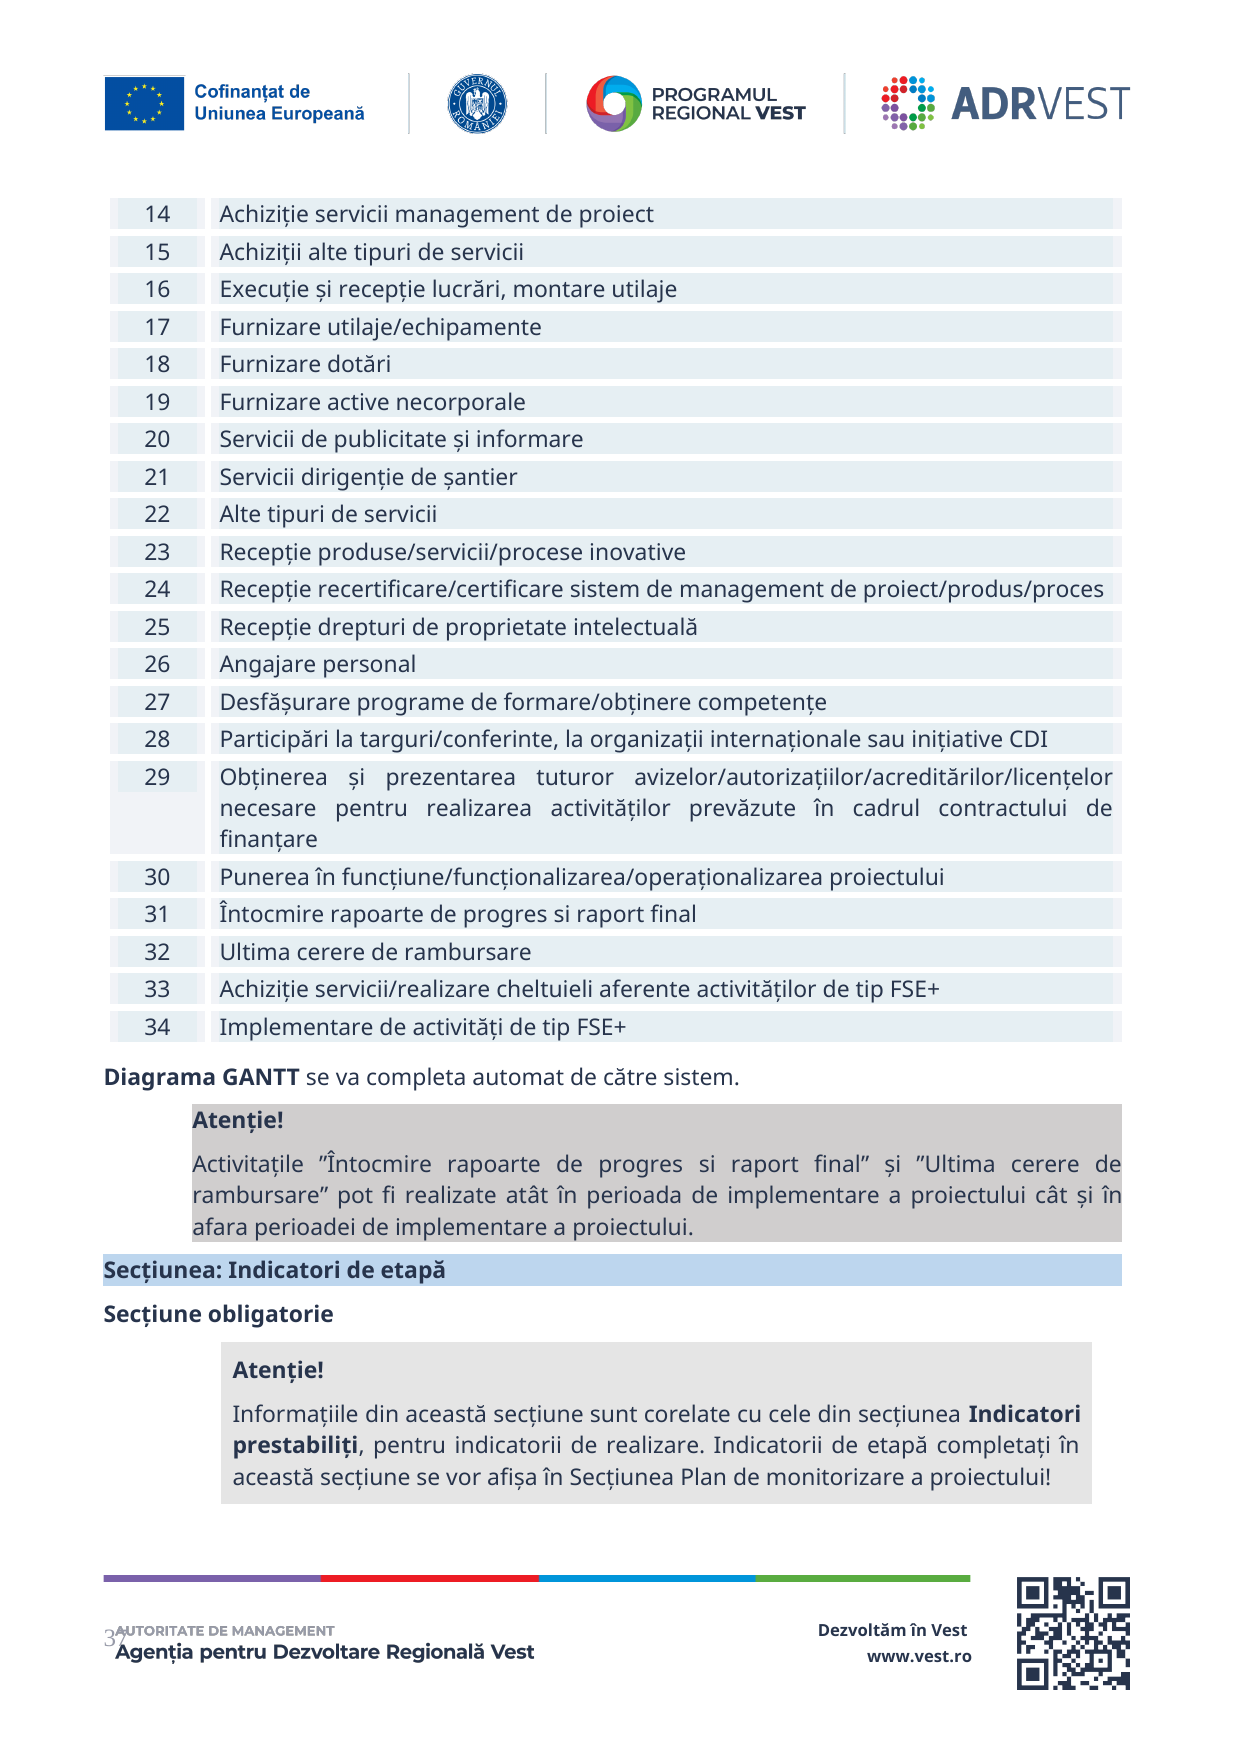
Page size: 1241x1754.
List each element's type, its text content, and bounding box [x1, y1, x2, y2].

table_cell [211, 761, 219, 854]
text Activitațile ”Întocmire rapoarte de progres si raport final” și ”Ultima cerere de rambursare” pot fi realizate atât în perioada de implementare a proiectului cât și în afara perioadei de implementare a proiectului. [192, 1148, 1122, 1242]
table_header Atenție! Informațiile din această secțiune sunt corelate cu cele din secțiunea Indicatori prestabiliți, pentru indicatorii de realizare. Indicatorii de etapă completați în această secțiune se vor afișa în Secțiunea Plan de monitorizare a proiectului! [221, 1342, 1092, 1504]
text Secţiune obligatorie [103, 1298, 1122, 1329]
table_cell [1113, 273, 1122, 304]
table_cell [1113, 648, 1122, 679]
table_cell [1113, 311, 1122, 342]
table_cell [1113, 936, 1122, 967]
table_cell 29 [110, 761, 205, 854]
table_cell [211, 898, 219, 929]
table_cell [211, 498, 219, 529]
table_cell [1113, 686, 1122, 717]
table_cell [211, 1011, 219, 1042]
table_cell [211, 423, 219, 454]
picture [103, 73, 1131, 134]
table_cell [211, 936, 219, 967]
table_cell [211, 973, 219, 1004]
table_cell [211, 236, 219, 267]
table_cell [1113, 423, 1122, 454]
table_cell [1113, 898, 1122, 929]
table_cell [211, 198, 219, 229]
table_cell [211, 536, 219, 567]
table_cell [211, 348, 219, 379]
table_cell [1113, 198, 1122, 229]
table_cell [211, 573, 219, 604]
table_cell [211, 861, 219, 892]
picture [1008, 1568, 1139, 1699]
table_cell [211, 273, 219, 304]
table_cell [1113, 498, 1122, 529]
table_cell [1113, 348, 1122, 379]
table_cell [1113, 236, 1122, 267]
text Atenție! [192, 1104, 1122, 1136]
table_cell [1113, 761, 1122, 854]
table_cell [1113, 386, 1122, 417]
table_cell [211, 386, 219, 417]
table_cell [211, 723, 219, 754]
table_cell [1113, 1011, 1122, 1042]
text Diagrama GANTT se va completa automat de către sistem. [103, 1061, 1122, 1092]
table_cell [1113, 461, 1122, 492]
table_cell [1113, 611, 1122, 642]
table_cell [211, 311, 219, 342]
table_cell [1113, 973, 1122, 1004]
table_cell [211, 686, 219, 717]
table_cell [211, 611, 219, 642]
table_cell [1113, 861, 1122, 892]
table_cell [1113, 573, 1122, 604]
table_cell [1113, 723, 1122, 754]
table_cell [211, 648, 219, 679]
text Secţiunea: Indicatori de etapă [103, 1254, 1122, 1286]
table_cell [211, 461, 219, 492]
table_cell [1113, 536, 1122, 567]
